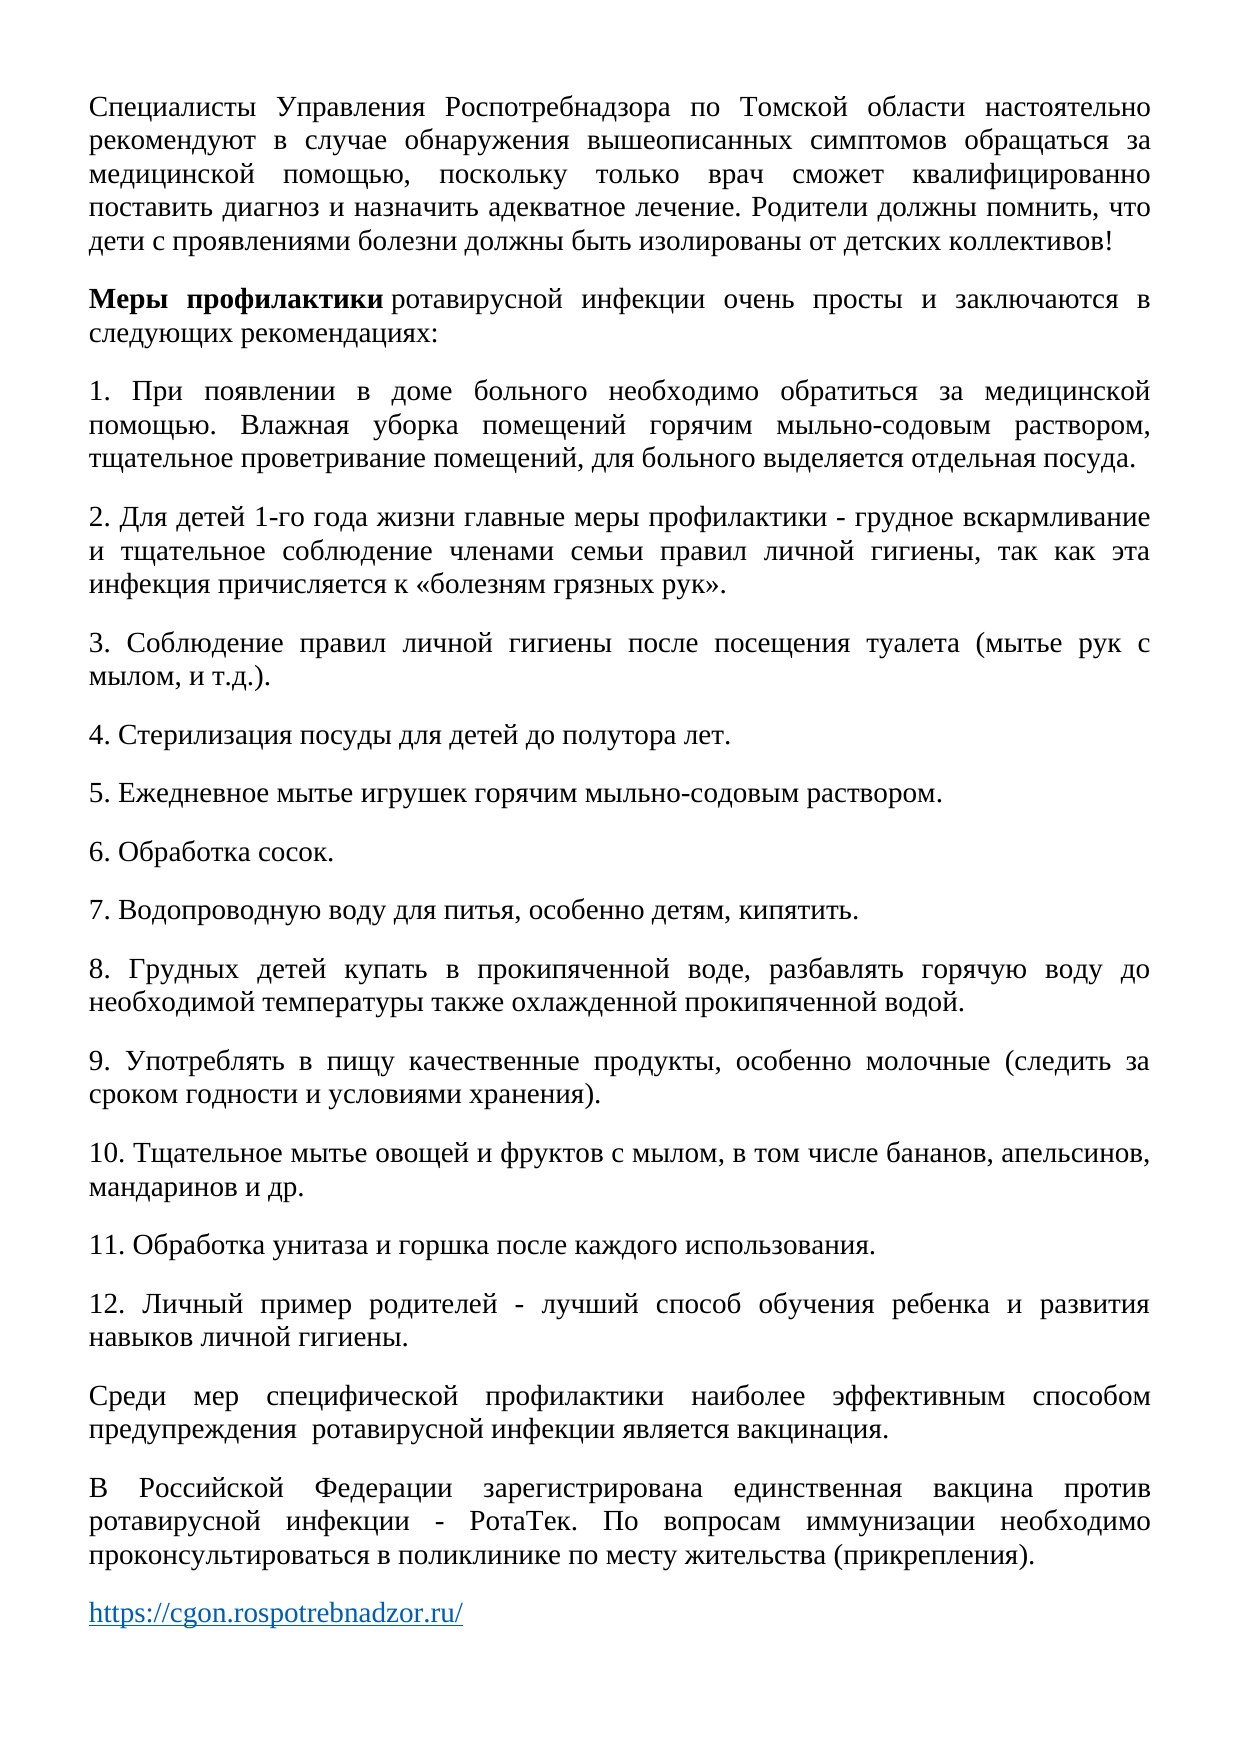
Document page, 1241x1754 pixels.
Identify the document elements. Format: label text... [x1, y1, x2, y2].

text 10. Тщательное мытье овощей и фруктов с мылом, в том числе бананов, апельсинов, мандаринов и др. [89, 1135, 1152, 1202]
text 7. Водопроводную воду для питья, особенно детям, кипятить. [89, 892, 1152, 926]
text 8. Грудных детей купать в прокипяченной воде, разбавлять горячую воду до необходимой температуры также охлажденной прокипяченной водой. [89, 951, 1152, 1018]
text 11. Обработка унитаза и горшка после каждого использования. [89, 1227, 1152, 1261]
text 1. При появлении в доме больного необходимо обратиться за медицинской помощью. Влажная уборка помещений горячим мыльно-содовым раствором, тщательное проветривание помещений, для больного выделяется отдельная посуда. [89, 373, 1152, 474]
text 5. Ежедневное мытье игрушек горячим мыльно-содовым раствором. [89, 775, 1152, 809]
text Специалисты Управления Роспотребнадзора по Томской области настоятельно рекомендуют в случае обнаружения вышеописанных симптомов обращаться за медицинской помощью, поскольку только врач сможет квалифицированно поставить диагноз и назначить адекватное лечение. Родители должны помнить, что дети с проявлениями болезни должны быть изолированы от детских коллективов! [89, 89, 1152, 256]
text https://cgon.rospotrebnadzor.ru/ [89, 1596, 1152, 1629]
text 4. Стерилизация посуды для детей до полутора лет. [89, 717, 1152, 750]
text Среди мер специфической профилактики наиболее эффективным способом предупреждения ротавирусной инфекции является вакцинация. [89, 1378, 1152, 1445]
text 6. Обработка сосок. [89, 834, 1152, 867]
text В Российской Федерации зарегистрирована единственная вакцина против ротавирусной инфекции - РотаТек. По вопросам иммунизации необходимо проконсультироваться в поликлинике по месту жительства (прикрепления). [89, 1470, 1152, 1571]
text 12. Личный пример родителей - лучший способ обучения ребенка и развития навыков личной гигиены. [89, 1286, 1152, 1353]
text 3. Соблюдение правил личной гигиены после посещения туалета (мытье рук с мылом, и т.д.). [89, 625, 1152, 692]
text Меры профилактики ротавирусной инфекции очень просты и заключаются в следующих рекомендациях: [89, 281, 1152, 348]
text 9. Употреблять в пищу качественные продукты, особенно молочные (следить за сроком годности и условиями хранения). [89, 1043, 1152, 1110]
text 2. Для детей 1-го года жизни главные меры профилактики - грудное вскармливание и тщательное соблюдение членами семьи правил личной гигиены, так как эта инфекция причисляется к «болезням грязных рук». [89, 499, 1152, 600]
